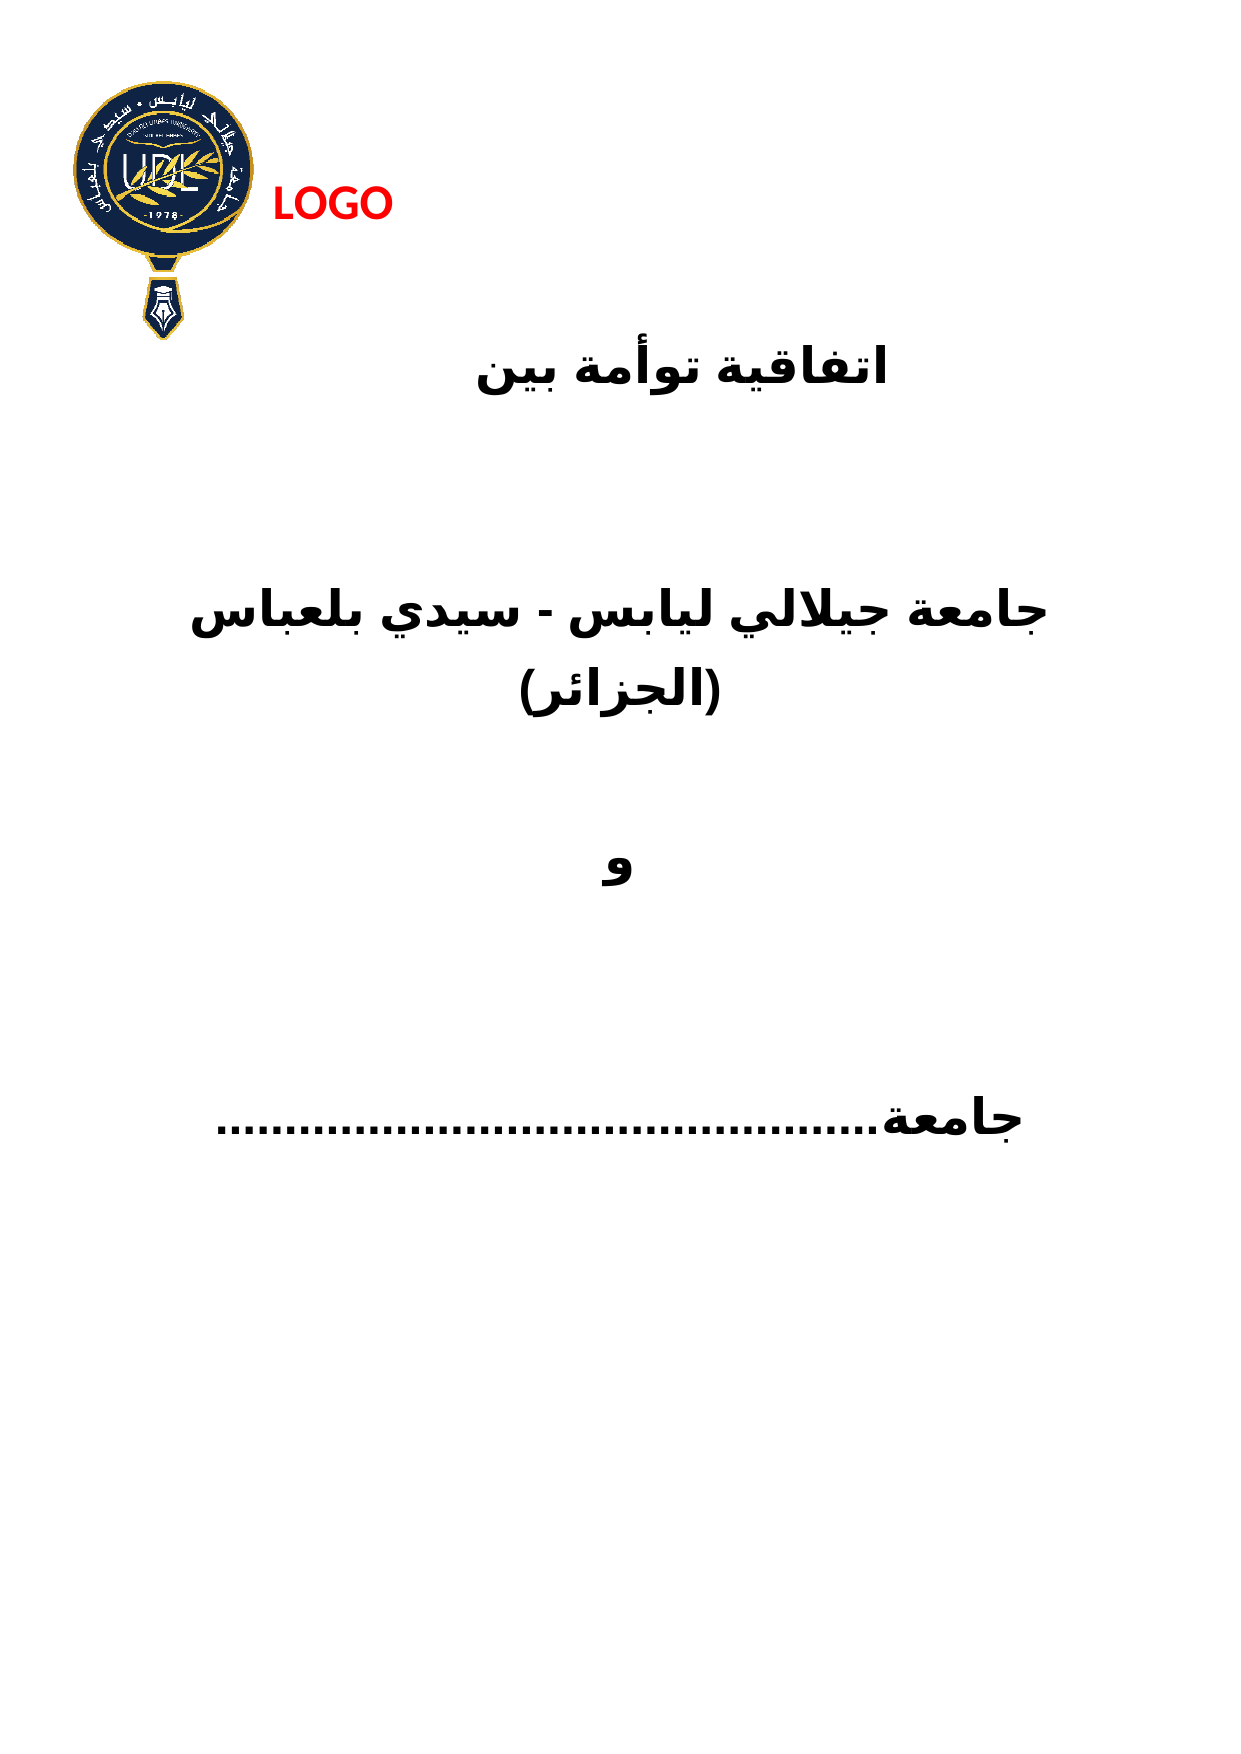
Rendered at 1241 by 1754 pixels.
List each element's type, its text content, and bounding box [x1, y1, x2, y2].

text جامعة................................................ [148, 1087, 1093, 1145]
text جامعة جيلالي ليابس - سيدي بلعباس [148, 580, 1093, 637]
text (الجزائر) [148, 659, 1093, 716]
picture [71, 68, 255, 360]
text و [148, 828, 1093, 886]
text اتفاقية توأمة بين [148, 336, 1093, 394]
text LOGO [255, 171, 1093, 232]
